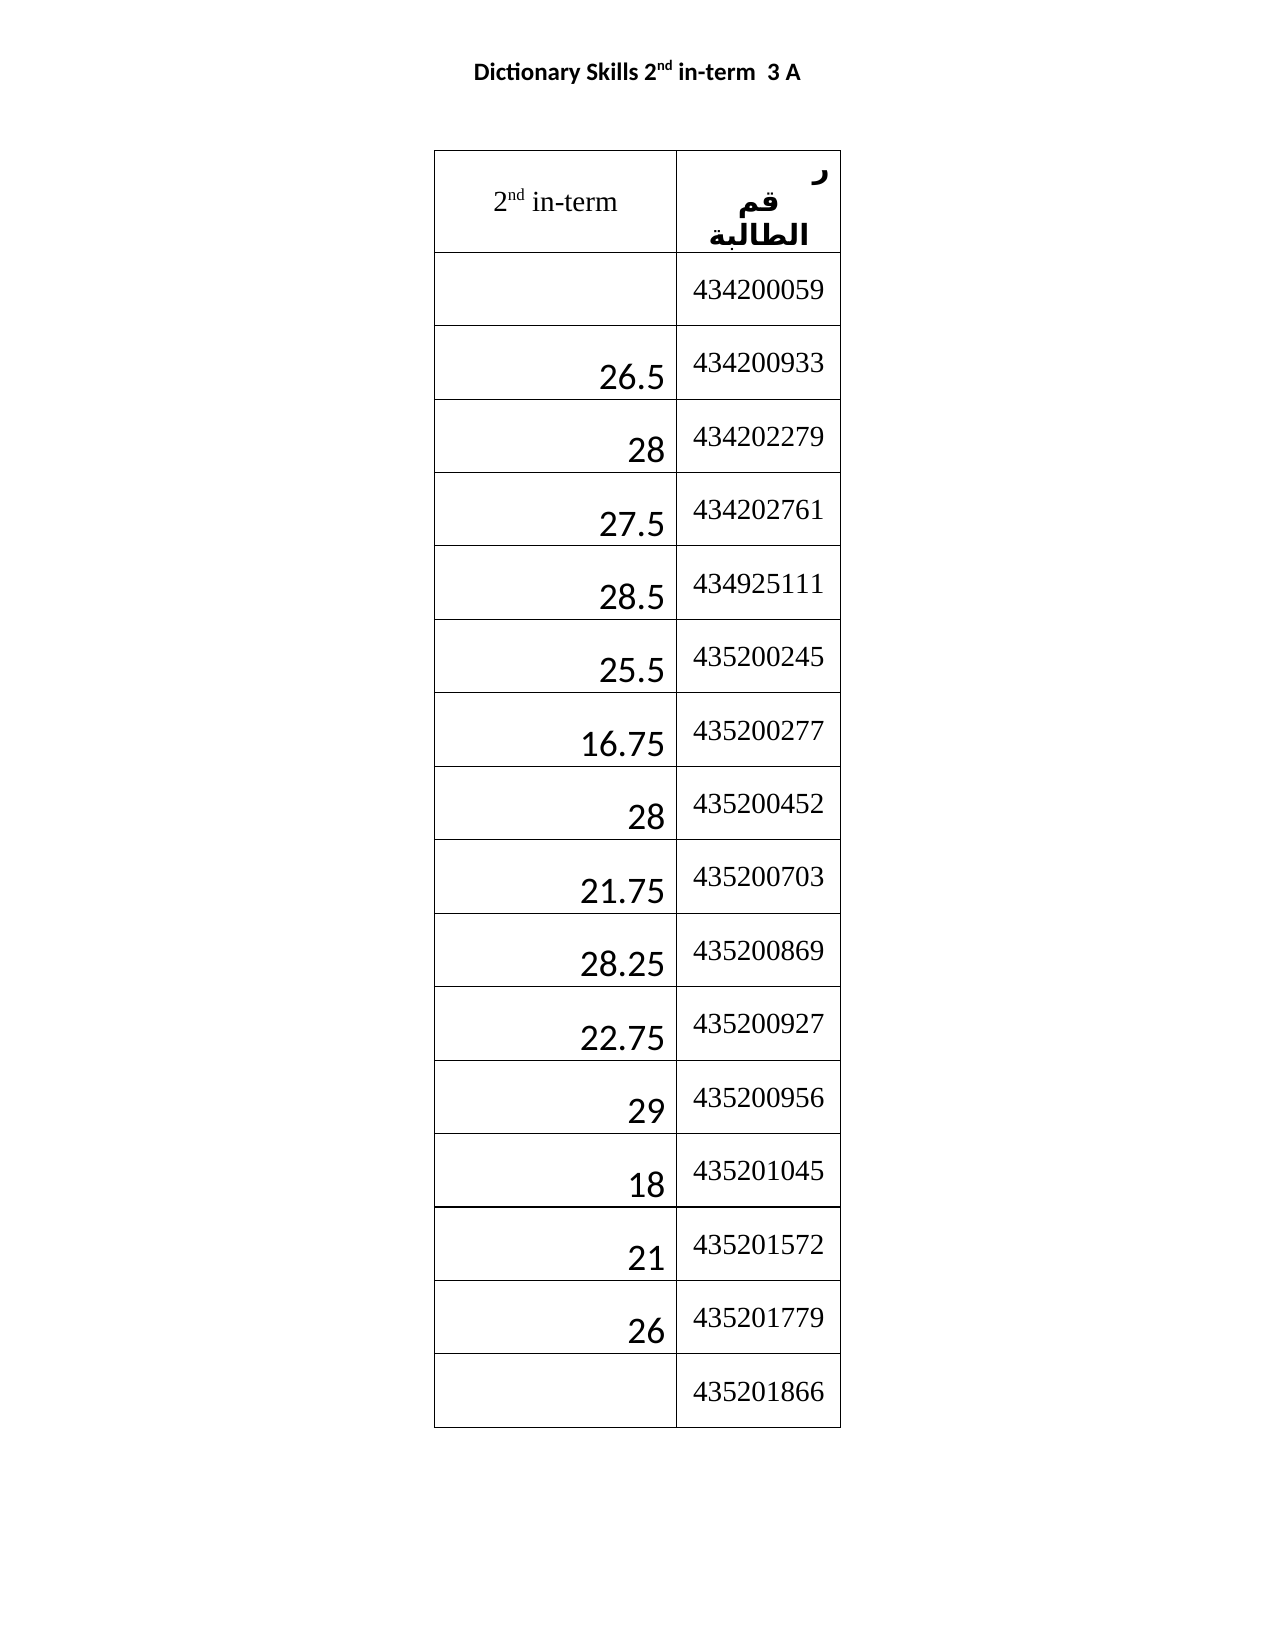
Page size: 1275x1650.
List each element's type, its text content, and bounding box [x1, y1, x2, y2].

table_cell 435200927 [677, 987, 840, 1059]
table_cell 434202279 [677, 400, 840, 472]
table_cell 21 [435, 1208, 676, 1280]
table_cell [435, 1354, 676, 1427]
table_cell 435201866 [677, 1354, 840, 1427]
table_cell 434202761 [677, 473, 840, 545]
table_cell 434200933 [677, 326, 840, 398]
table_cell 435201779 [677, 1281, 840, 1353]
table_cell 435200245 [677, 620, 840, 692]
table_cell 21.75 [435, 840, 676, 913]
table_cell 28 [435, 400, 676, 472]
table_cell 16.75 [435, 693, 676, 766]
table_header رقم الطالبة [677, 151, 840, 252]
table_cell 29 [435, 1061, 676, 1133]
table_cell 435201045 [677, 1134, 840, 1206]
table_cell 18 [435, 1134, 676, 1206]
table_cell 22.75 [435, 987, 676, 1059]
table_cell 435200277 [677, 693, 840, 766]
table_cell 434925111 [677, 546, 840, 619]
table_cell 28.5 [435, 546, 676, 619]
table_cell 26.5 [435, 326, 676, 398]
table_cell 27.5 [435, 473, 676, 545]
table_header Dictionary Skills 2nd in-term 3 A [470, 56, 805, 168]
table_cell 435200956 [677, 1061, 840, 1133]
table_cell 28.25 [435, 914, 676, 986]
table_cell 435200703 [677, 840, 840, 913]
table_cell 435201572 [677, 1208, 840, 1280]
table_cell 435200869 [677, 914, 840, 986]
table_cell [435, 253, 676, 325]
table_cell 28 [435, 767, 676, 839]
table_header 2nd in-term [435, 151, 676, 252]
table_cell 25.5 [435, 620, 676, 692]
table_cell 434200059 [677, 253, 840, 325]
table_cell 435200452 [677, 767, 840, 839]
table_cell 26 [435, 1281, 676, 1353]
